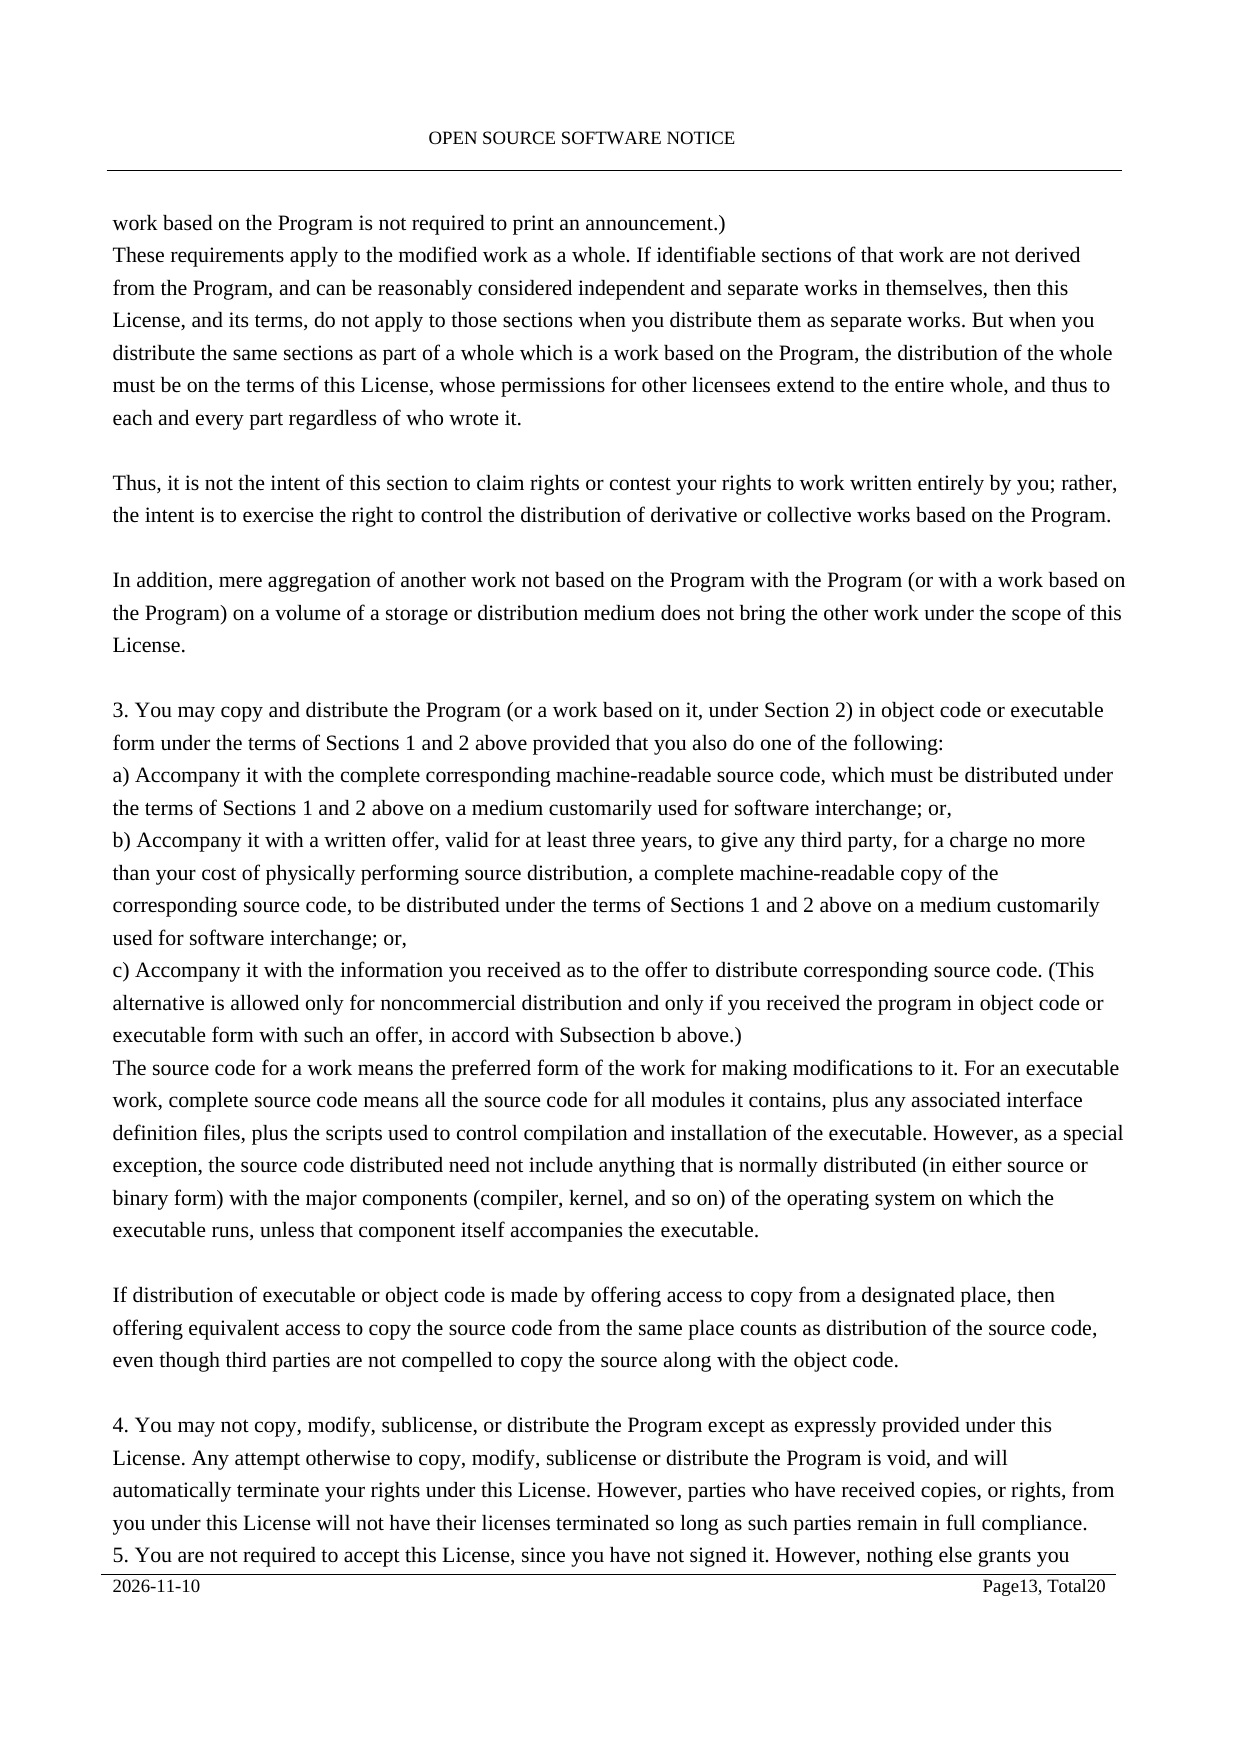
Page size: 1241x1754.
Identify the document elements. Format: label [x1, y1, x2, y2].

text [112, 206, 1128, 1571]
